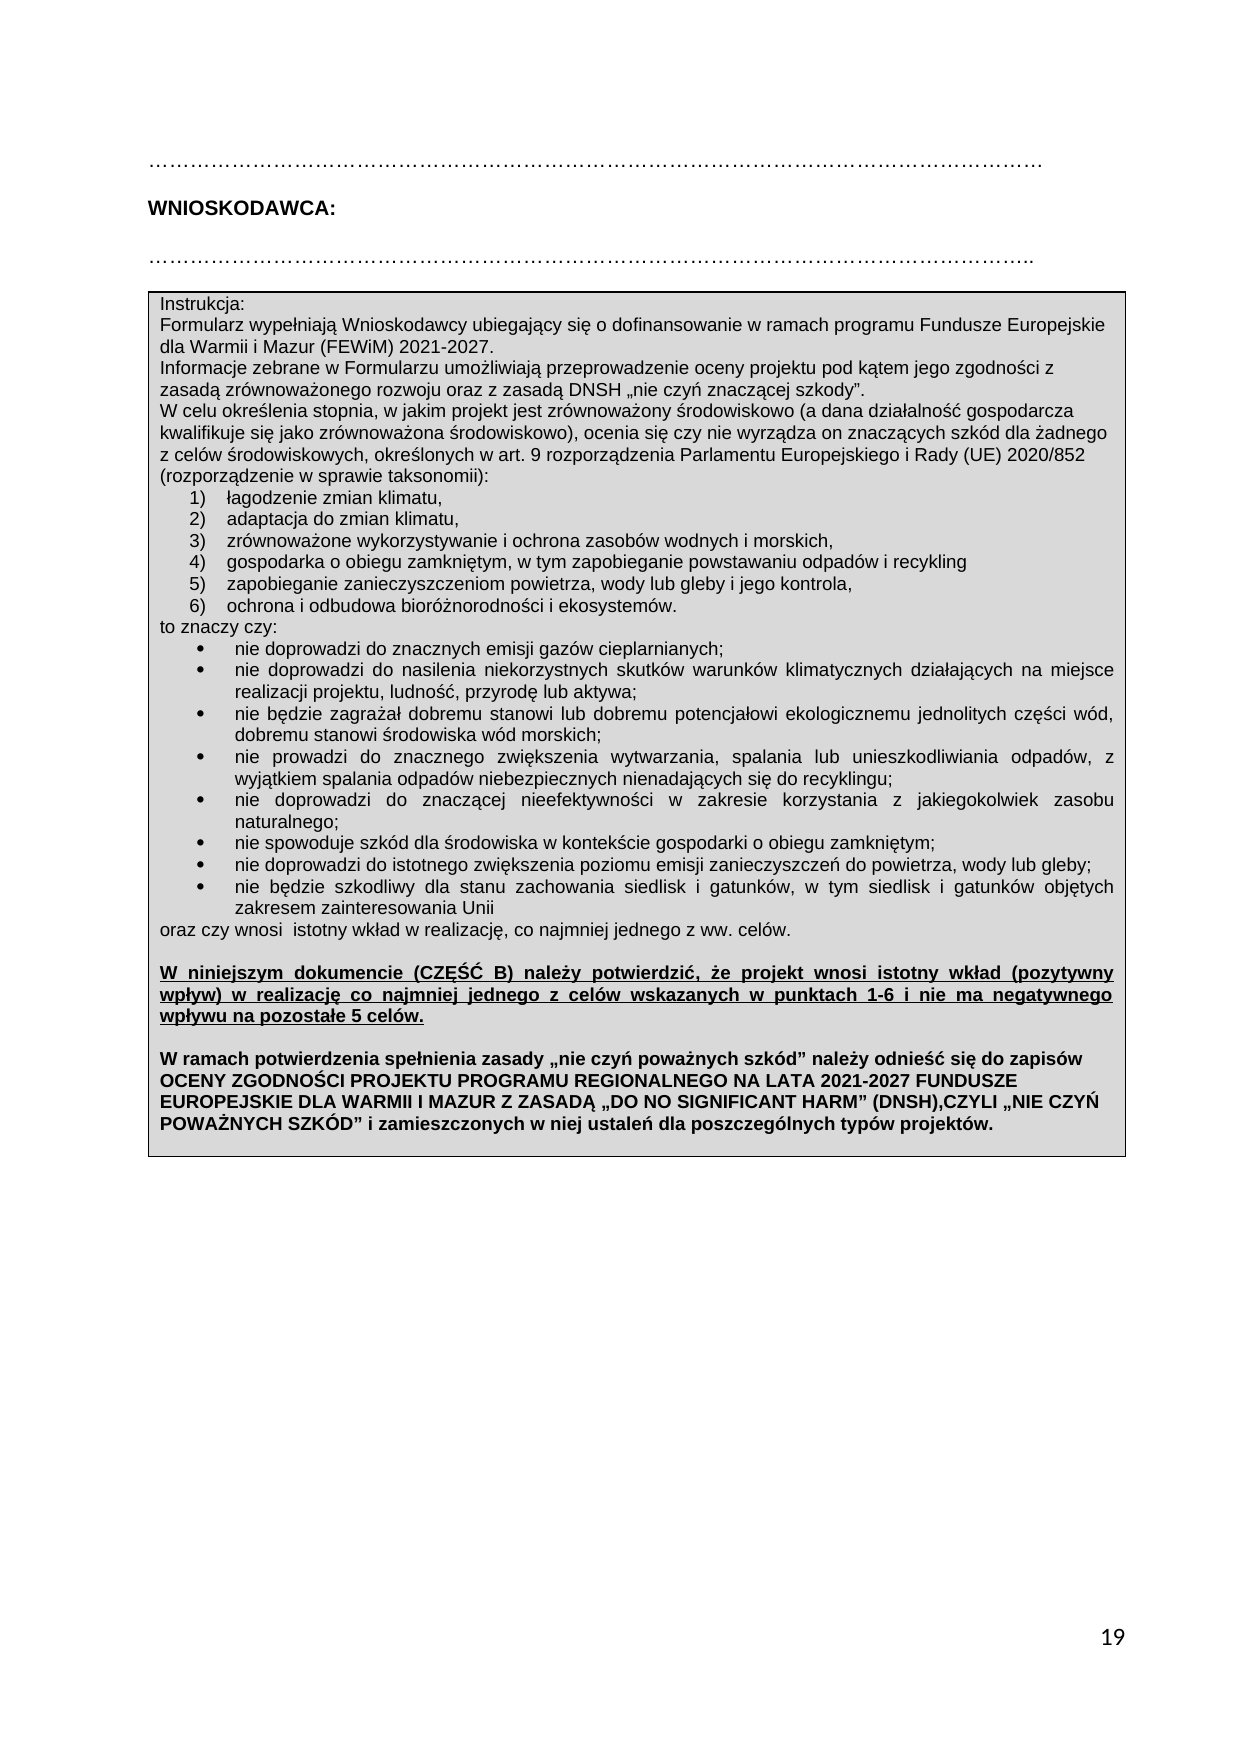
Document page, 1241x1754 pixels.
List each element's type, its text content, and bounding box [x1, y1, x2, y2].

table_header Instrukcja: Formularz wypełniają Wnioskodawcy ubiegający się o dofinansowanie w ramach programu Fundusze Europejskie dla Warmii i Mazur (FEWiM) 2021-2027. Informacje zebrane w Formularzu umożliwiają przeprowadzenie oceny projektu pod kątem jego zgodności z zasadą zrównoważonego rozwoju oraz z zasadą DNSH „nie czyń znaczącej szkody”. W celu określenia stopnia, w jakim projekt jest zrównoważony środowiskowo (a dana działalność gospodarcza kwalifikuje się jako zrównoważona środowiskowo), ocenia się czy nie wyrządza on znaczących szkód dla żadnego z celów środowiskowych, określonych w art. 9 rozporządzenia Parlamentu Europejskiego i Rady (UE) 2020/852 (rozporządzenie w sprawie taksonomii): łagodzenie zmian klimatu, adaptacja do zmian klimatu, zrównoważone wykorzystywanie i ochrona zasobów wodnych i morskich, gospodarka o obiegu zamkniętym, w tym zapobieganie powstawaniu odpadów i recykling zapobieganie zanieczyszczeniom powietrza, wody lub gleby i jego kontrola, ochrona i odbudowa bioróżnorodności i ekosystemów. to znaczy czy: nie doprowadzi do znacznych emisji gazów cieplarnianych; nie doprowadzi do nasilenia niekorzystnych skutków warunków klimatycznych działających na miejsce realizacji projektu, ludność, przyrodę lub aktywa; nie będzie zagrażał dobremu stanowi lub dobremu potencjałowi ekologicznemu jednolitych części wód, dobremu stanowi środowiska wód morskich; nie prowadzi do znacznego zwiększenia wytwarzania, spalania lub unieszkodliwiania odpadów, z wyjątkiem spalania odpadów niebezpiecznych nienadających się do recyklingu; nie doprowadzi do znaczącej nieefektywności w zakresie korzystania z jakiegokolwiek zasobu naturalnego; nie spowoduje szkód dla środowiska w kontekście gospodarki o obiegu zamkniętym; nie doprowadzi do istotnego zwiększenia poziomu emisji zanieczyszczeń do powietrza, wody lub gleby; nie będzie szkodliwy dla stanu zachowania siedlisk i gatunków, w tym siedlisk i gatunków objętych zakresem zainteresowania Unii oraz czy wnosi istotny wkład w realizację, co najmniej jednego z ww. celów. W niniejszym dokumencie (CZĘŚĆ B) należy potwierdzić, że projekt wnosi istotny wkład (pozytywny wpływ) w realizację co najmniej jednego z celów wskazanych w punktach 1-6 i nie ma negatywnego wpływu na pozostałe 5 celów. W ramach potwierdzenia spełnienia zasady „nie czyń poważnych szkód” należy odnieść się do zapisów OCENY ZGODNOŚCI PROJEKTU PROGRAMU REGIONALNEGO NA LATA 2021-2027 FUNDUSZE EUROPEJSKIE DLA WARMII I MAZUR Z ZASADĄ „DO NO SIGNIFICANT HARM” (DNSH),CZYLI „NIE CZYŃ POWAŻNYCH SZKÓD” i zamieszczonych w niej ustaleń dla poszczególnych typów projektów. [149, 293, 1125, 1156]
text ………………………………………………………………………………………………………………… [148, 148, 1125, 172]
text WNIOSKODAWCA: [148, 196, 1125, 219]
text ……………………………………………………………………………………………………………….. [148, 243, 1125, 267]
